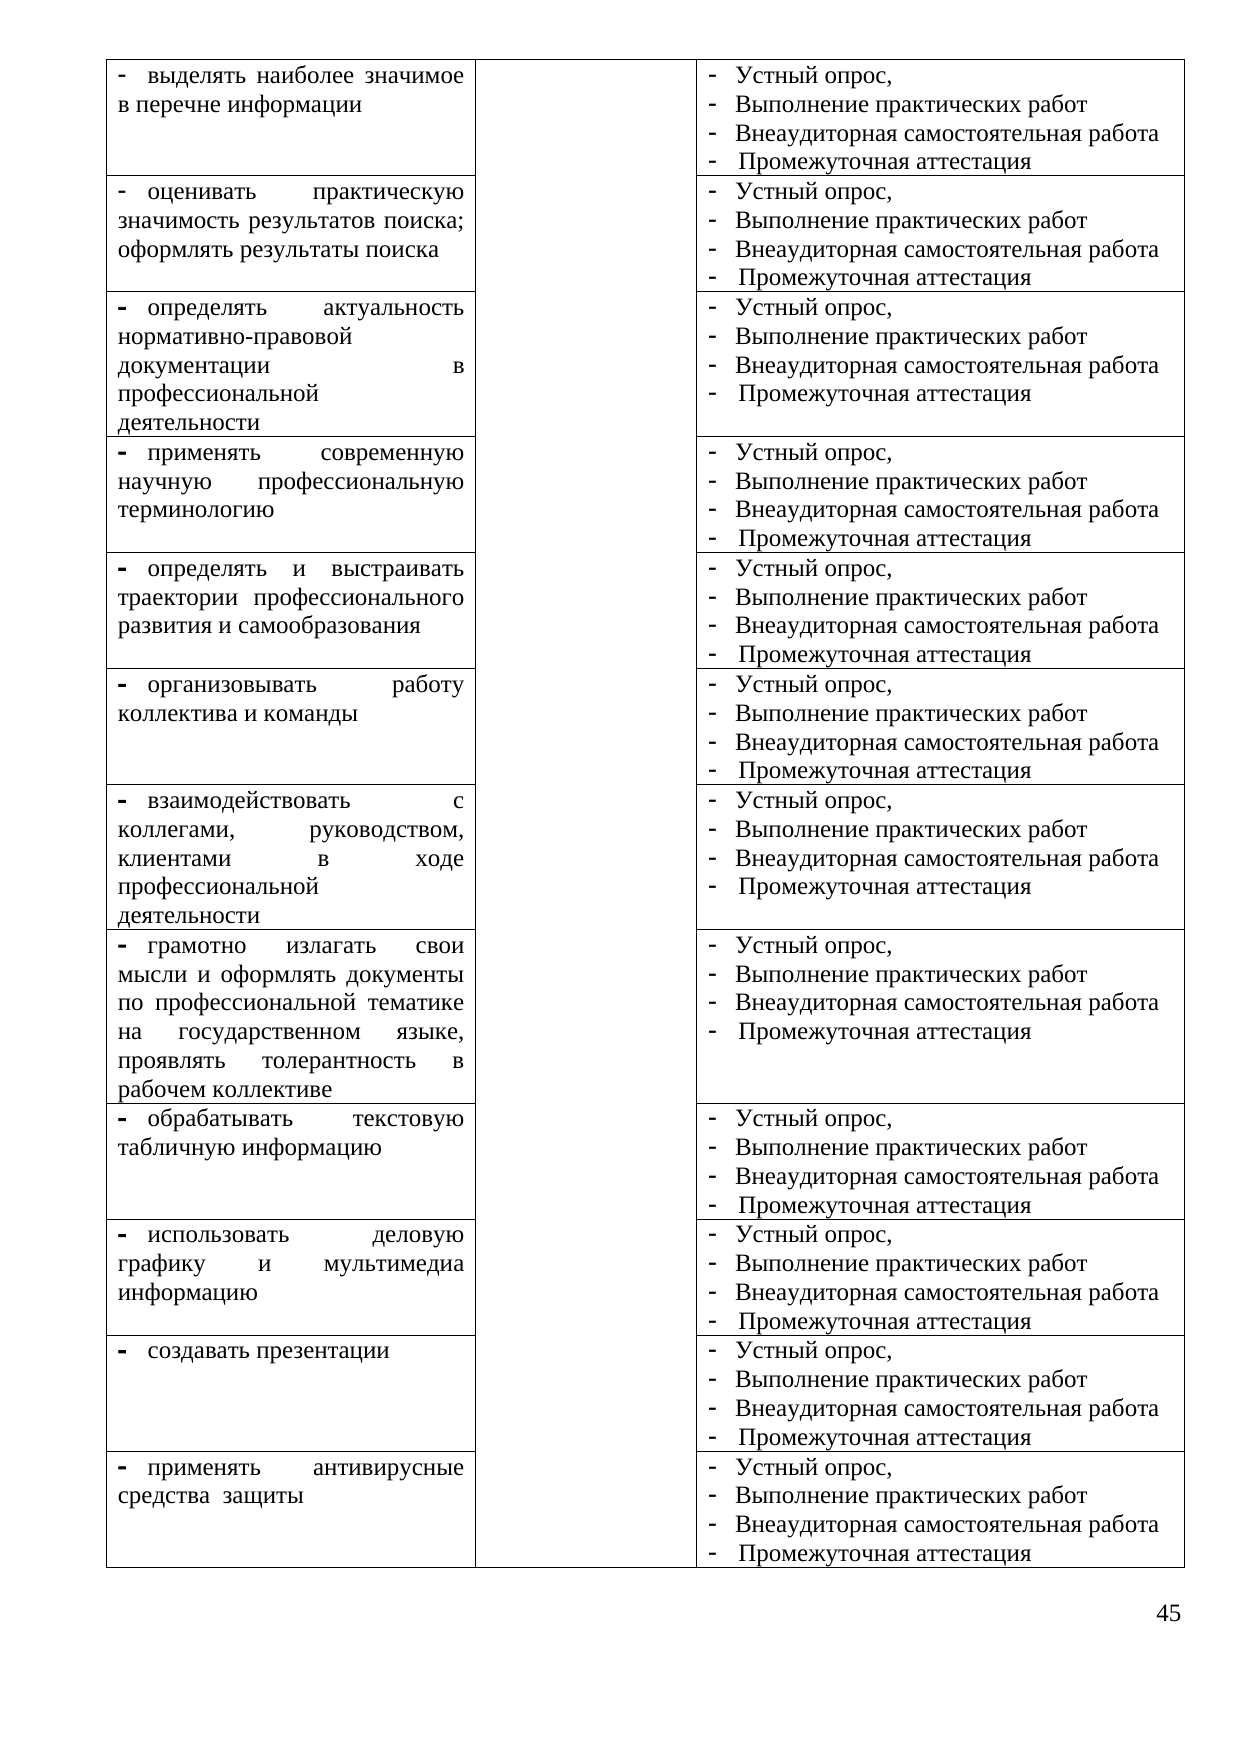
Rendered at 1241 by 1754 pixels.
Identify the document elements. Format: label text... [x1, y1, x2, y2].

table_cell Устный опрос, Выполнение практических работ Внеаудиторная самостоятельная работа Промежуточная аттестация [697, 785, 1184, 929]
table_cell Устный опрос, Выполнение практических работ Внеаудиторная самостоятельная работа Промежуточная аттестация [697, 1104, 1184, 1218]
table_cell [697, 1336, 1184, 1451]
table_cell Устный опрос, Выполнение практических работ Внеаудиторная самостоятельная работа Промежуточная аттестация [697, 437, 1184, 552]
table_cell Устный опрос, Выполнение практических работ Внеаудиторная самостоятельная работа Промежуточная аттестация [697, 292, 1184, 436]
table_cell Устный опрос, Выполнение практических работ Внеаудиторная самостоятельная работа Промежуточная аттестация [697, 553, 1184, 668]
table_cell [697, 60, 1184, 175]
table_cell оценивать практическую значимость результатов поиска; оформлять результаты поиска [107, 176, 475, 291]
table_cell организовывать работу коллектива и команды [107, 669, 475, 784]
table_cell создавать презентации [107, 1336, 475, 1451]
table_cell Устный опрос, Выполнение практических работ Внеаудиторная самостоятельная работа Промежуточная аттестация [697, 930, 1184, 1102]
table_cell использовать деловую графику и мультимедиа информацию [107, 1220, 475, 1334]
table_cell определять и выстраивать траектории профессионального развития и самообразования [107, 553, 475, 668]
table_cell применять современную научную профессиональную терминологию [107, 437, 475, 552]
table_cell Устный опрос, Выполнение практических работ Внеаудиторная самостоятельная работа Промежуточная аттестация [697, 669, 1184, 784]
table_cell обрабатывать текстовую табличную информацию [107, 1104, 475, 1218]
table_cell выделять наиболее значимое в перечне информации [107, 60, 475, 175]
table_cell Устный опрос, Выполнение практических работ Внеаудиторная самостоятельная работа Промежуточная аттестация [697, 1220, 1184, 1334]
table_cell взаимодействовать с коллегами, руководством, клиентами в ходе профессиональной деятельности [107, 785, 475, 929]
table_cell применять антивирусные средства защиты [107, 1452, 475, 1567]
table_cell определять актуальность нормативно-правовой документации в профессиональной деятельности [107, 292, 475, 436]
table_cell Устный опрос, Выполнение практических работ Внеаудиторная самостоятельная работа Промежуточная аттестация [697, 176, 1184, 291]
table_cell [697, 1452, 1184, 1567]
table_cell грамотно излагать свои мысли и оформлять документы по профессиональной тематике на государственном языке, проявлять толерантность в рабочем коллективе [107, 930, 475, 1102]
